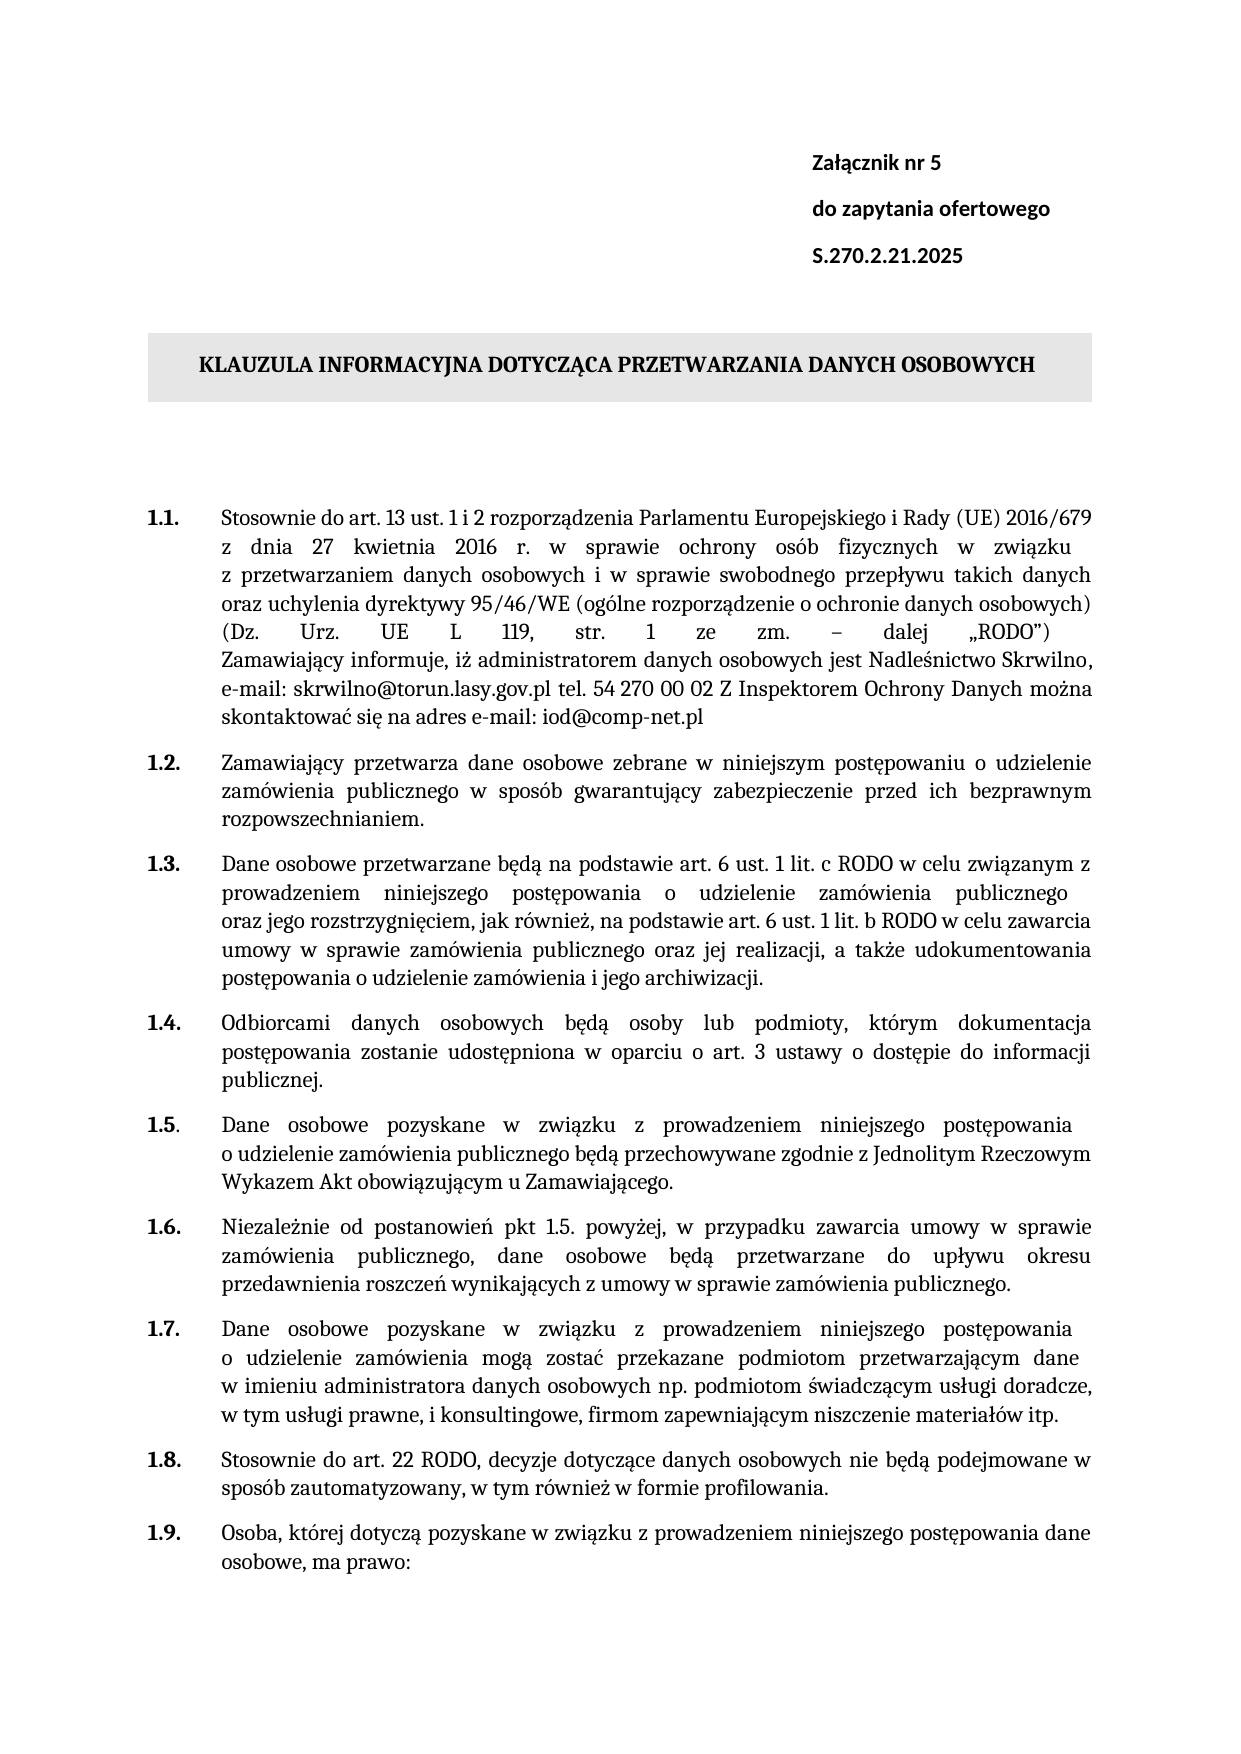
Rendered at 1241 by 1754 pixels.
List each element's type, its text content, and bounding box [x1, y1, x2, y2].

table_header KLAUZULA INFORMACYJNA DOTYCZĄCA PRZETWARZANIA DANYCH OSOBOWYCH [148, 333, 1092, 402]
text 1.3. Dane osobowe przetwarzane będą na podstawie art. 6 ust. 1 lit. c RODO w celu związanym z prowadzeniem niniejszego postępowania o udzielenie zamówienia publicznego oraz jego rozstrzygnięciem, jak również, na podstawie art. 6 ust. 1 lit. b RODO w celu zawarcia umowy w sprawie zamówienia publicznego oraz jej realizacji, a także udokumentowania postępowania o udzielenie zamówienia i jego archiwizacji. [148, 851, 1093, 991]
text do zapytania ofertowego [148, 194, 1093, 222]
text 1.9. Osoba, której dotyczą pozyskane w związku z prowadzeniem niniejszego postępowania dane osobowe, ma prawo: [148, 1520, 1093, 1575]
text 1.4. Odbiorcami danych osobowych będą osoby lub podmioty, którym dokumentacja postępowania zostanie udostępniona w oparciu o art. 3 ustawy o dostępie do informacji publicznej. [148, 1010, 1093, 1093]
text 1.8. Stosownie do art. 22 RODO, decyzje dotyczące danych osobowych nie będą podejmowane w sposób zautomatyzowany, w tym również w formie profilowania. [148, 1446, 1093, 1501]
text 1.6. Niezależnie od postanowień pkt 1.5. powyżej, w przypadku zawarcia umowy w sprawie zamówienia publicznego, dane osobowe będą przetwarzane do upływu okresu przedawnienia roszczeń wynikających z umowy w sprawie zamówienia publicznego. [148, 1214, 1093, 1297]
text 1.5. Dane osobowe pozyskane w związku z prowadzeniem niniejszego postępowania o udzielenie zamówienia publicznego będą przechowywane zgodnie z Jednolitym Rzeczowym Wykazem Akt obowiązującym u Zamawiającego. [148, 1112, 1093, 1195]
text 1.7. Dane osobowe pozyskane w związku z prowadzeniem niniejszego postępowania o udzielenie zamówienia mogą zostać przekazane podmiotom przetwarzającym dane w imieniu administratora danych osobowych np. podmiotom świadczącym usługi doradcze, w tym usługi prawne, i konsultingowe, firmom zapewniającym niszczenie materiałów itp. [148, 1316, 1093, 1428]
text 1.1. Stosownie do art. 13 ust. 1 i 2 rozporządzenia Parlamentu Europejskiego i Rady (UE) 2016/679 z dnia 27 kwietnia 2016 r. w sprawie ochrony osób fizycznych w związku z przetwarzaniem danych osobowych i w sprawie swobodnego przepływu takich danych oraz uchylenia dyrektywy 95/46/WE (ogólne rozporządzenie o ochronie danych osobowych)(Dz. Urz. UE L 119, str. 1 ze zm. – dalej „RODO”) Zamawiający informuje, iż administratorem danych osobowych jest Nadleśnictwo Skrwilno, e-mail: skrwilno@torun.lasy.gov.pl tel. 54 270 00 02 Z Inspektorem Ochrony Danych można skontaktować się na adres e-mail: iod@comp-net.pl [148, 505, 1093, 731]
text S.270.2.21.2025 [148, 241, 1093, 269]
text Załącznik nr 5 [148, 148, 1093, 176]
text 1.2. Zamawiający przetwarza dane osobowe zebrane w niniejszym postępowaniu o udzielenie zamówienia publicznego w sposób gwarantujący zabezpieczenie przed ich bezprawnym rozpowszechnianiem. [148, 749, 1093, 832]
